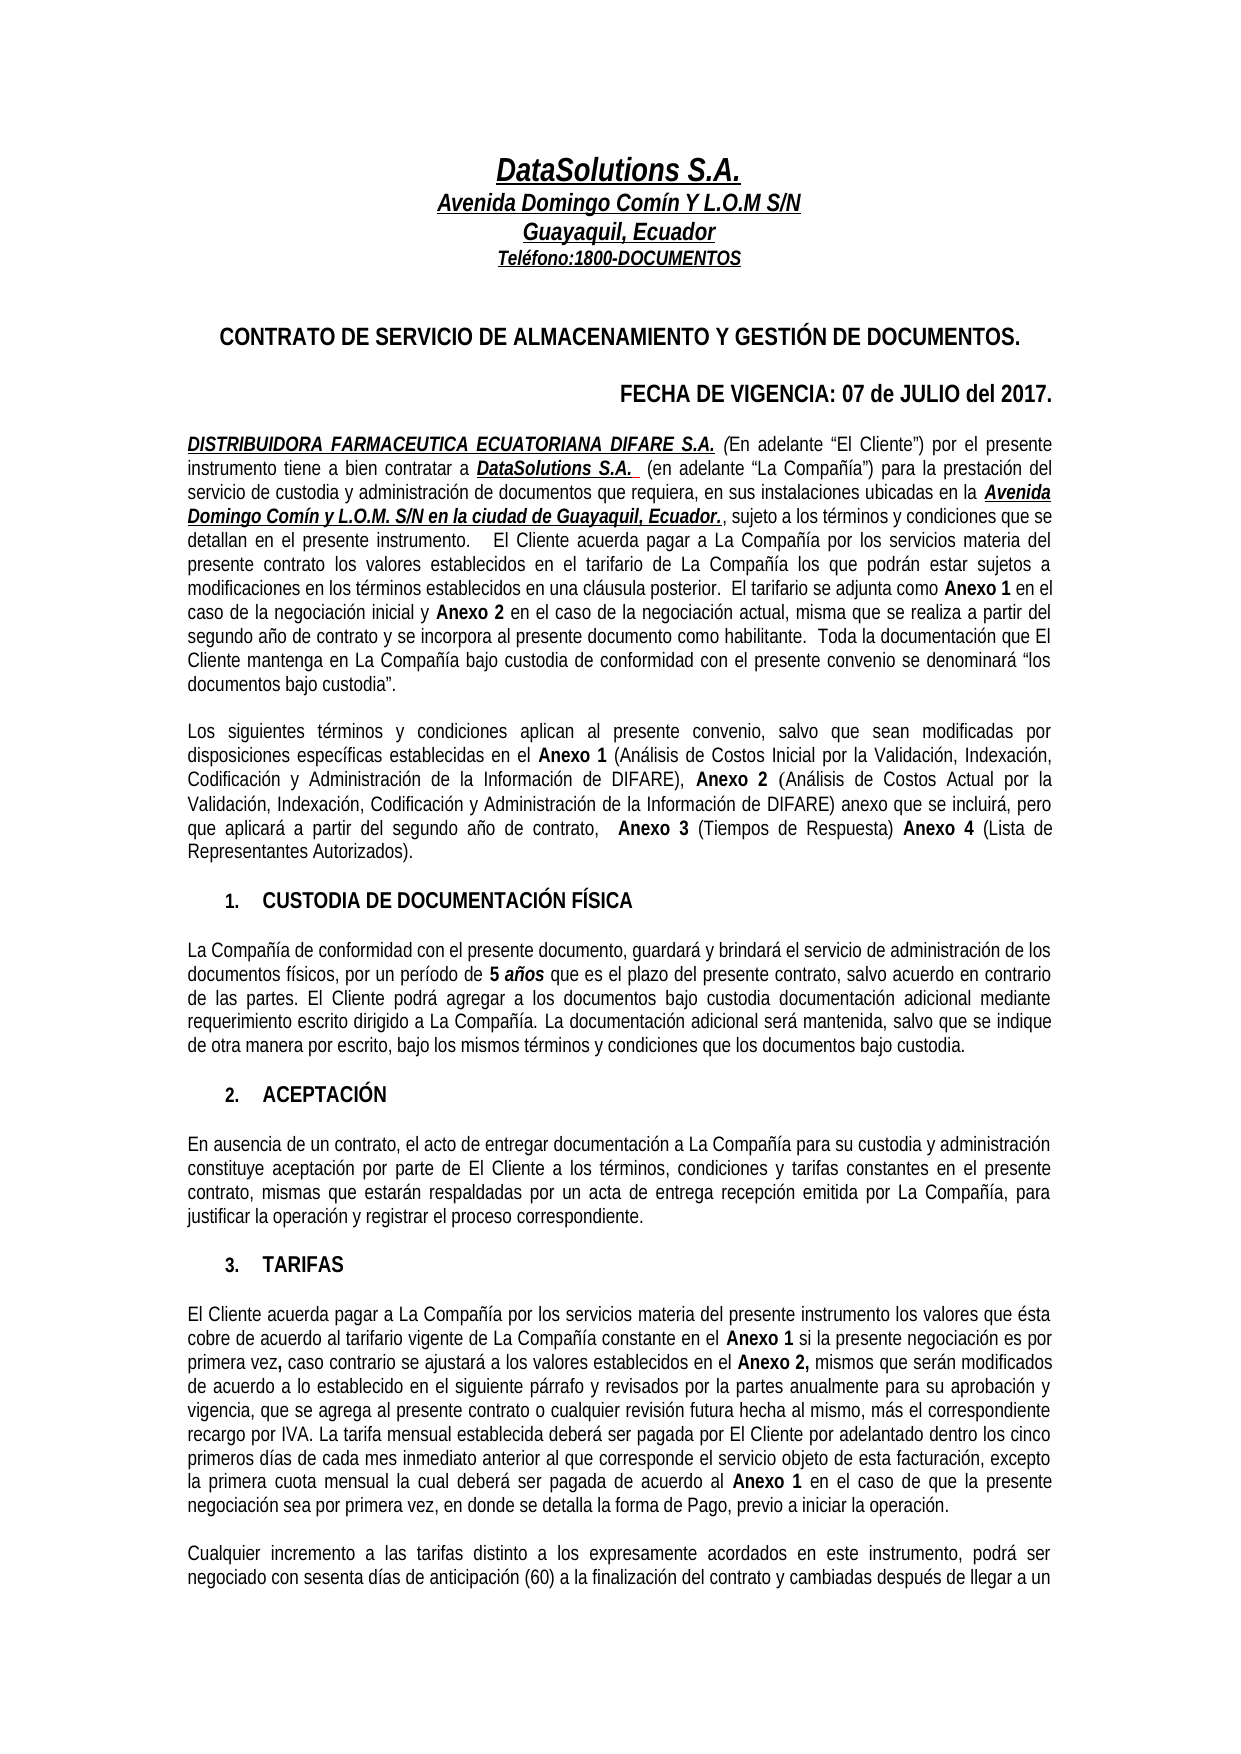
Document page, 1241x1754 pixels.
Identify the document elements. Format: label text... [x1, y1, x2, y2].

text FECHA DE VIGENCIA: 07 de JULIO del 2017. [187, 379, 1053, 408]
text DISTRIBUIDORA FARMACEUTICA ECUATORIANA DIFARE S.A. (En adelante “El Cliente”) por el presente instrumento tiene a bien contratar a DataSolutions S.A. (en adelante “La Compañía”) para la prestación del servicio de custodia y administración de documentos que requiera, en sus instalaciones ubicadas en la Avenida Domingo Comín y L.O.M. S/N en la ciudad de Guayaquil, Ecuador., sujeto a los términos y condiciones que se detallan en el presente instrumento. El Cliente acuerda pagar a La Compañía por los servicios materia del presente contrato los valores establecidos en el tarifario de La Compañía los que podrán estar sujetos a modificaciones en los términos establecidos en una cláusula posterior. El tarifario se adjunta como Anexo 1 en el caso de la negociación inicial y Anexo 2 en el caso de la negociación actual, misma que se realiza a partir del segundo año de contrato y se incorpora al presente documento como habilitante. Toda la documentación que El Cliente mantenga en La Compañía bajo custodia de conformidad con el presente convenio se denominará “los documentos bajo custodia”. [187, 432, 1053, 696]
list CUSTODIA DE DOCUMENTACIÓN FÍSICA [225, 887, 1053, 914]
text CONTRATO DE SERVICIO DE ALMACENAMIENTO Y GESTIÓN DE DOCUMENTOS. [187, 322, 1053, 351]
text Guayaquil, Ecuador [187, 217, 1053, 246]
list ACEPTACIÓN [225, 1081, 1053, 1108]
text DataSolutions S.A. [187, 150, 1053, 188]
text La Compañía de conformidad con el presente documento, guardará y brindará el servicio de administración de los documentos físicos, por un período de 5 años que es el plazo del presente contrato, salvo acuerdo en contrario de las partes. El Cliente podrá agregar a los documentos bajo custodia documentación adicional mediante requerimiento escrito dirigido a La Compañía. La documentación adicional será mantenida, salvo que se indique de otra manera por escrito, bajo los mismos términos y condiciones que los documentos bajo custodia. [187, 938, 1053, 1057]
text Avenida Domingo Comín Y L.O.M S/N [187, 188, 1053, 217]
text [187, 1541, 1053, 1589]
text Teléfono:1800-DOCUMENTOS [187, 246, 1053, 269]
text Los siguientes términos y condiciones aplican al presente convenio, salvo que sean modificadas por disposiciones específicas establecidas en el Anexo 1 (Análisis de Costos Inicial por la Validación, Indexación, Codificación y Administración de la Información de DIFARE), Anexo 2 (Análisis de Costos Actual por la Validación, Indexación, Codificación y Administración de la Información de DIFARE) anexo que se incluirá, pero que aplicará a partir del segundo año de contrato, Anexo 3 (Tiempos de Respuesta) Anexo 4 (Lista de Representantes Autorizados). [187, 719, 1053, 863]
list TARIFAS [225, 1251, 1053, 1278]
text En ausencia de un contrato, el acto de entregar documentación a La Compañía para su custodia y administración constituye aceptación por parte de El Cliente a los términos, condiciones y tarifas constantes en el presente contrato, mismas que estarán respaldadas por un acta de entrega recepción emitida por La Compañía, para justificar la operación y registrar el proceso correspondiente. [187, 1132, 1053, 1227]
text El Cliente acuerda pagar a La Compañía por los servicios materia del presente instrumento los valores que ésta cobre de acuerdo al tarifario vigente de La Compañía constante en el Anexo 1 si la presente negociación es por primera vez, caso contrario se ajustará a los valores establecidos en el Anexo 2, mismos que serán modificados de acuerdo a lo establecido en el siguiente párrafo y revisados por la partes anualmente para su aprobación y vigencia, que se agrega al presente contrato o cualquier revisión futura hecha al mismo, más el correspondiente recargo por IVA. La tarifa mensual establecida deberá ser pagada por El Cliente por adelantado dentro los cinco primeros días de cada mes inmediato anterior al que corresponde el servicio objeto de esta facturación, excepto la primera cuota mensual la cual deberá ser pagada de acuerdo al Anexo 1 en el caso de que la presente negociación sea por primera vez, en donde se detalla la forma de Pago, previo a iniciar la operación. [187, 1302, 1053, 1517]
